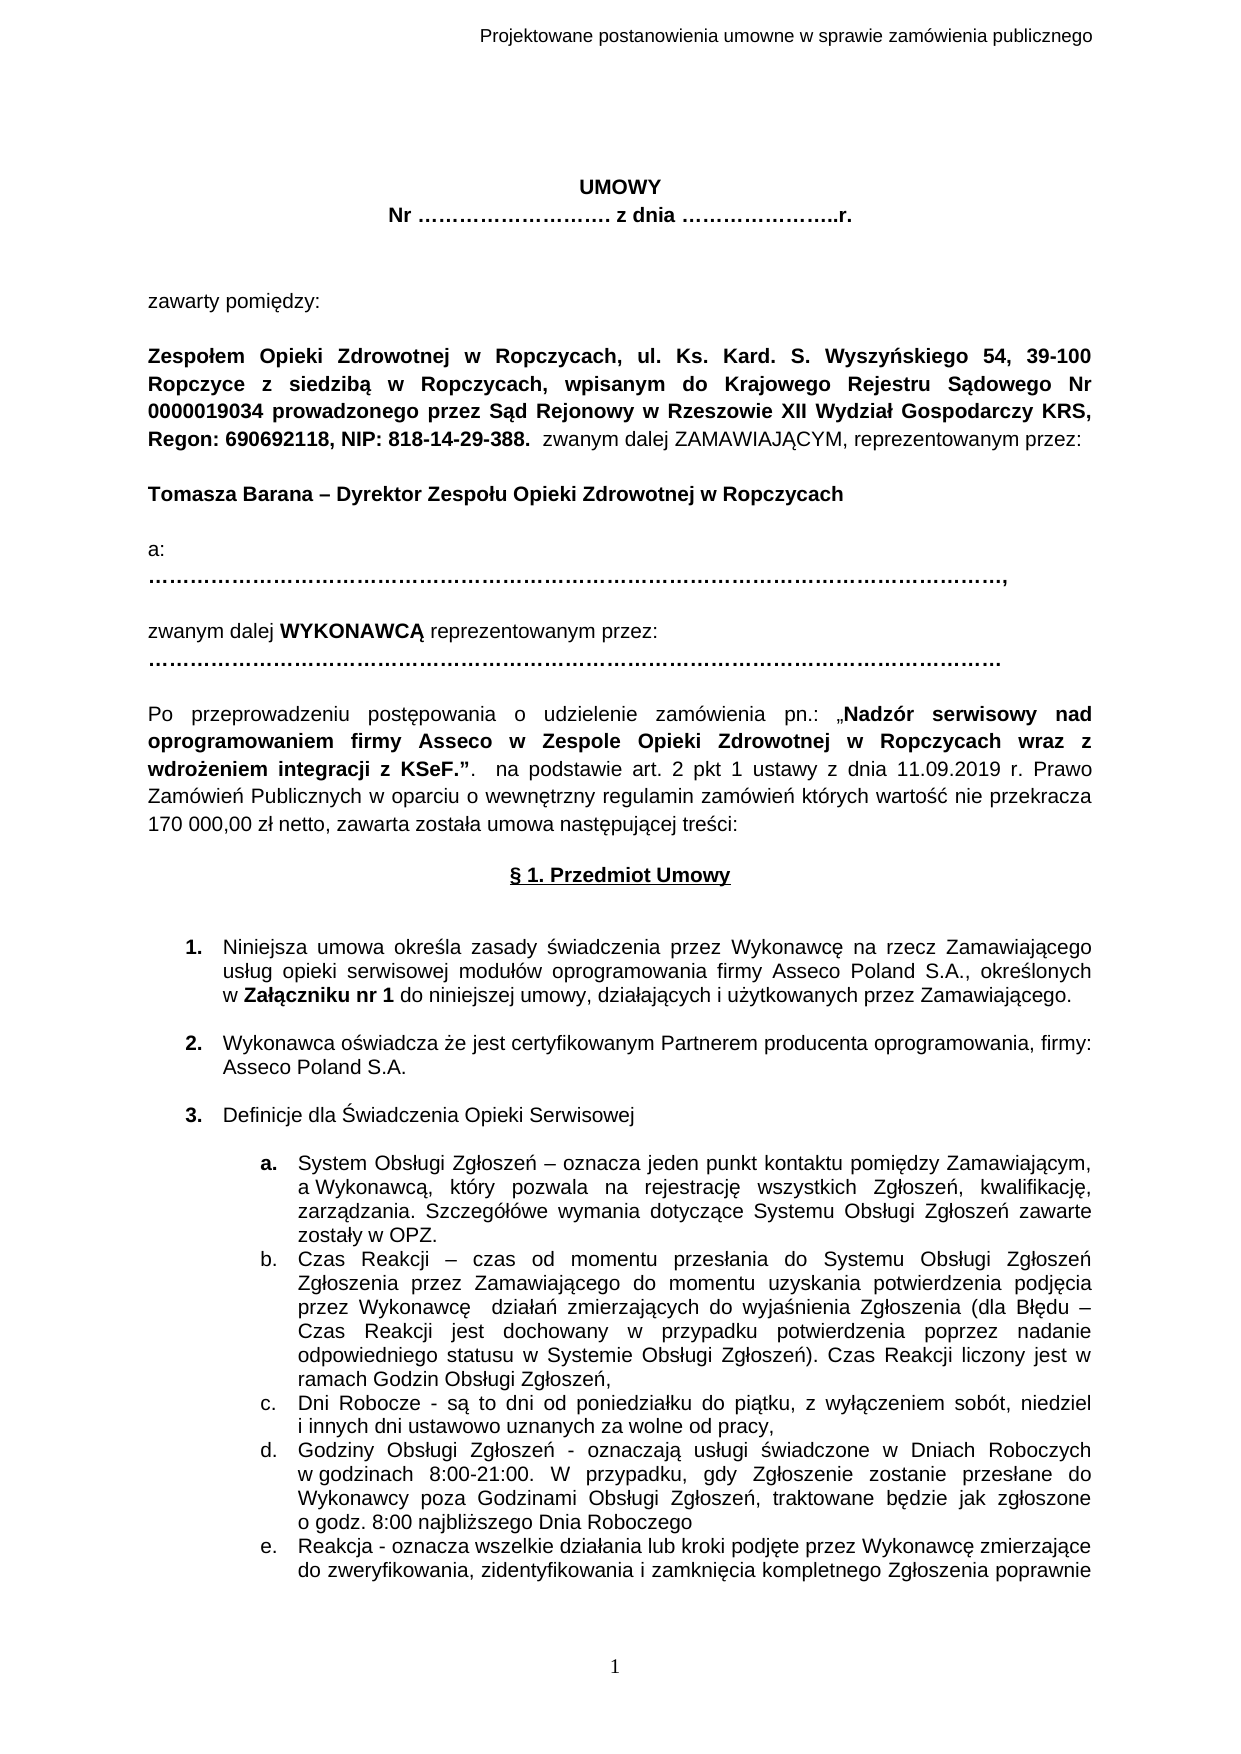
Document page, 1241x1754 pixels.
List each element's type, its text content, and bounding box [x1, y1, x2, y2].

list Wykonawca oświadcza że jest certyfikowanym Partnerem producenta oprogramowania, firmy: Asseco Poland S.A. [185, 1031, 1092, 1079]
list Definicje dla Świadczenia Opieki Serwisowej [185, 1103, 1092, 1127]
text zwanym dalej WYKONAWCĄ reprezentowanym przez: [148, 619, 1092, 643]
text § 1. Przedmiot Umowy [148, 863, 1092, 887]
text Nr ………………………. z dnia …………………..r. [148, 203, 1092, 227]
text Zespołem Opieki Zdrowotnej w Ropczycach, ul. Ks. Kard. S. Wyszyńskiego 54, 39-100 Ropczyce z siedzibą w Ropczycach, wpisanym do Krajowego Rejestru Sądowego Nr 0000019034 prowadzonego przez Sąd Rejonowy w Rzeszowie XII Wydział Gospodarczy KRS, Regon: 690692118, NIP: 818-14-29-388. zwanym dalej ZAMAWIAJĄCYM, reprezentowanym przez: [148, 344, 1092, 451]
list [260, 1534, 1092, 1582]
list System Obsługi Zgłoszeń – oznacza jeden punkt kontaktu pomiędzy Zamawiającym, a Wykonawcą, który pozwala na rejestrację wszystkich Zgłoszeń, kwalifikację, zarządzania. Szczegółówe wymania dotyczące Systemu Obsługi Zgłoszeń zawarte zostały w OPZ. [260, 1151, 1092, 1247]
list Czas Reakcji – czas od momentu przesłania do Systemu Obsługi Zgłoszeń Zgłoszenia przez Zamawiającego do momentu uzyskania potwierdzenia podjęcia przez Wykonawcę działań zmierzających do wyjaśnienia Zgłoszenia (dla Błędu – Czas Reakcji jest dochowany w przypadku potwierdzenia poprzez nadanie odpowiedniego statusu w Systemie Obsługi Zgłoszeń). Czas Reakcji liczony jest w ramach Godzin Obsługi Zgłoszeń, [260, 1247, 1092, 1390]
text zawarty pomiędzy: [148, 289, 1092, 313]
text UMOWY [148, 175, 1092, 199]
text Tomasza Barana – Dyrektor Zespołu Opieki Zdrowotnej w Ropczycach [148, 482, 1092, 506]
list Godziny Obsługi Zgłoszeń - oznaczają usługi świadczone w Dniach Roboczych w godzinach 8:00-21:00. W przypadku, gdy Zgłoszenie zostanie przesłane do Wykonawcy poza Godzinami Obsługi Zgłoszeń, traktowane będzie jak zgłoszone o godz. 8:00 najbliższego Dnia Roboczego [260, 1438, 1092, 1534]
text …………………………………………………………………………………………………………… [148, 647, 1092, 671]
text a: [148, 537, 1092, 561]
text ……………………………………………………………………………………………………………, [148, 564, 1092, 588]
text Po przeprowadzeniu postępowania o udzielenie zamówienia pn.: „Nadzór serwisowy nad oprogramowaniem firmy Asseco w Zespole Opieki Zdrowotnej w Ropczycach wraz z wdrożeniem integracji z KSeF.”. na podstawie art. 2 pkt 1 ustawy z dnia 11.09.2019 r. Prawo Zamówień Publicznych w oparciu o wewnętrzny regulamin zamówień których wartość nie przekracza 170 000,00 zł netto, zawarta została umowa następującej treści: [148, 702, 1092, 836]
list Niniejsza umowa określa zasady świadczenia przez Wykonawcę na rzecz Zamawiającego usług opieki serwisowej modułów oprogramowania firmy Asseco Poland S.A., określonych w Załączniku nr 1 do niniejszej umowy, działających i użytkowanych przez Zamawiającego. [185, 935, 1092, 1007]
list Dni Robocze - są to dni od poniedziałku do piątku, z wyłączeniem sobót, niedziel i innych dni ustawowo uznanych za wolne od pracy, [260, 1390, 1092, 1438]
